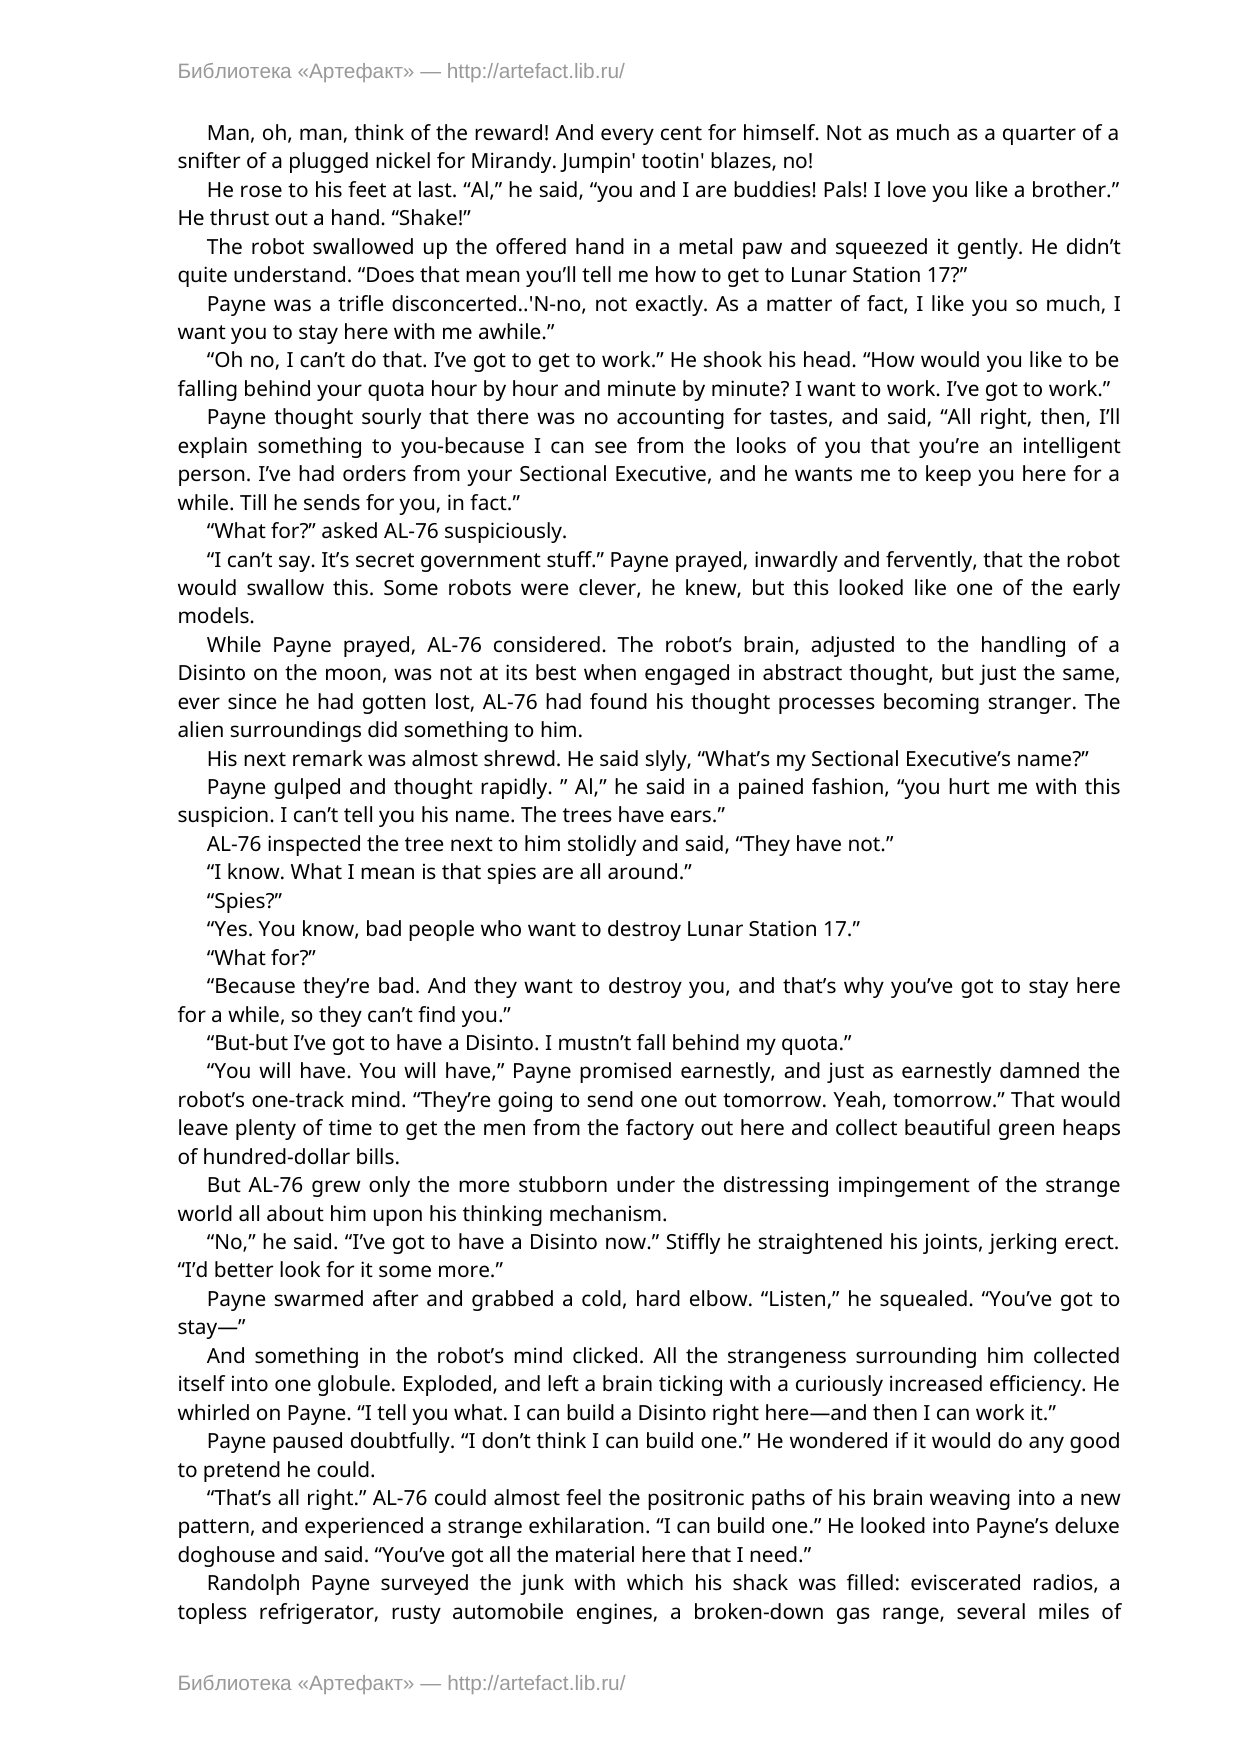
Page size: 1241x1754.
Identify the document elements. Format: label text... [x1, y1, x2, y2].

text “I know. What I mean is that spies are all around.” [177, 857, 1122, 886]
text “You will have. You will have,” Payne promised earnestly, and just as earnestly damned the robot’s one-track mind. “They’re going to send one out tomorrow. Yeah, tomorrow.” That would leave plenty of time to get the men from the factory out here and collect beautiful green heaps of hundred-dollar bills. [177, 1057, 1122, 1170]
text Payne paused doubtfully. “I don’t think I can build one.” He wondered if it would do any good to pretend he could. [177, 1426, 1122, 1483]
text But AL-76 grew only the more stubborn under the distressing impingement of the strange world all about him upon his thinking mechanism. [177, 1170, 1122, 1227]
text “Spies?” [177, 886, 1122, 914]
text “Oh no, I can’t do that. I’ve got to get to work.” He shook his head. “How would you like to be falling behind your quota hour by hour and minute by minute? I want to work. I’ve got to work.” [177, 346, 1122, 402]
text And something in the robot’s mind clicked. All the strangeness surrounding him collected itself into one globule. Exploded, and left a brain ticking with a curiously increased efficiency. He whirled on Payne. “I tell you what. I can build a Disinto right here—and then I can work it.” [177, 1341, 1122, 1426]
text “Because they’re bad. And they want to destroy you, and that’s why you’ve got to stay here for a while, so they can’t find you.” [177, 971, 1122, 1028]
text Man, oh, man, think of the reward! And every cent for himself. Not as much as a quarter of a snifter of a plugged nickel for Mirandy. Jumpin' tootin' blazes, no! [177, 118, 1122, 175]
text Payne swarmed after and grabbed a cold, hard elbow. “Listen,” he squealed. “You’ve got to stay—” [177, 1284, 1122, 1341]
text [177, 1568, 1122, 1625]
text “Yes. You know, bad people who want to destroy Lunar Station 17.” [177, 914, 1122, 943]
text Payne thought sourly that there was no accounting for tastes, and said, “All right, then, I’ll explain something to you-because I can see from the looks of you that you’re an intelligent person. I’ve had orders from your Sectional Executive, and he wants me to keep you here for a while. Till he sends for you, in fact.” [177, 402, 1122, 516]
text “What for?” [177, 943, 1122, 971]
text “That’s all right.” AL-76 could almost feel the positronic paths of his brain weaving into a new pattern, and experienced a strange exhilaration. “I can build one.” He looked into Payne’s deluxe doghouse and said. “You’ve got all the material here that I need.” [177, 1483, 1122, 1568]
text “But-but I’ve got to have a Disinto. I mustn’t fall behind my quota.” [177, 1028, 1122, 1057]
text His next remark was almost shrewd. He said slyly, “What’s my Sectional Executive’s name?” [177, 744, 1122, 772]
text The robot swallowed up the offered hand in a metal paw and squeezed it gently. He didn’t quite understand. “Does that mean you’ll tell me how to get to Lunar Station 17?” [177, 232, 1122, 289]
text AL-76 inspected the tree next to him stolidly and said, “They have not.” [177, 829, 1122, 857]
text Payne was a trifle disconcerted..'N-no, not exactly. As a matter of fact, I like you so much, I want you to stay here with me awhile.” [177, 289, 1122, 346]
text “I can’t say. It’s secret government stuff.” Payne prayed, inwardly and fervently, that the robot would swallow this. Some robots were clever, he knew, but this looked like one of the early models. [177, 545, 1122, 630]
text He rose to his feet at last. “Al,” he said, “you and I are buddies! Pals! I love you like a brother.” He thrust out a hand. “Shake!” [177, 175, 1122, 232]
text “What for?” asked AL-76 suspiciously. [177, 516, 1122, 545]
text “No,” he said. “I’ve got to have a Disinto now.” Stiffly he straightened his joints, jerking erect. “I’d better look for it some more.” [177, 1227, 1122, 1284]
text Payne gulped and thought rapidly. ” Al,” he said in a pained fashion, “you hurt me with this suspicion. I can’t tell you his name. The trees have ears.” [177, 772, 1122, 829]
text While Payne prayed, AL-76 considered. The robot’s brain, adjusted to the handling of a Disinto on the moon, was not at its best when engaged in abstract thought, but just the same, ever since he had gotten lost, AL-76 had found his thought processes becoming stranger. The alien surroundings did something to him. [177, 630, 1122, 744]
